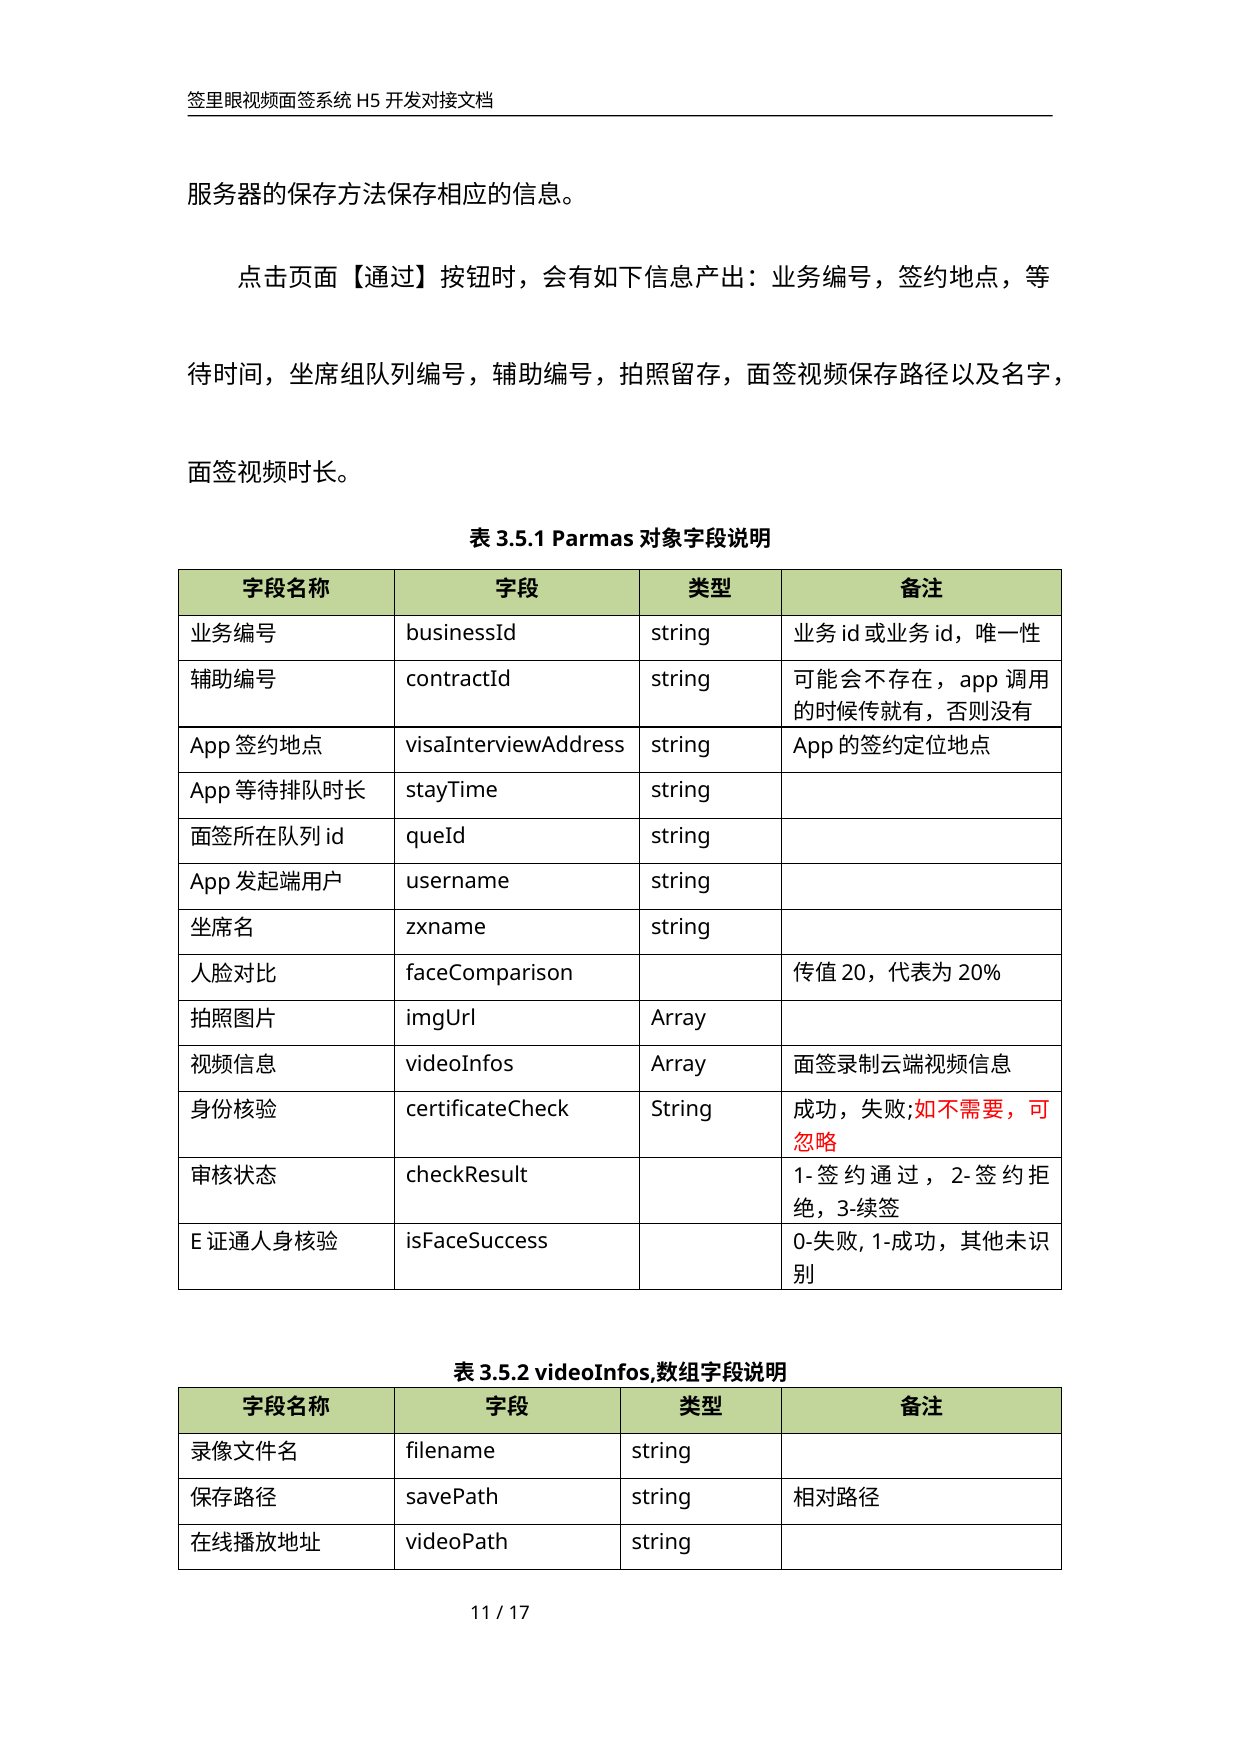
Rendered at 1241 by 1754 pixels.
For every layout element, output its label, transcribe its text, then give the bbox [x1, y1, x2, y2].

table_cell E证通人身核验 [179, 1224, 394, 1289]
table_cell 拍照图片 [179, 1001, 394, 1045]
table_cell 人脸对比 [179, 955, 394, 999]
table_cell savePath [395, 1479, 620, 1524]
table_cell [640, 1224, 781, 1289]
table_cell [640, 1158, 781, 1223]
table_cell String [640, 1092, 781, 1157]
table_cell 业务id或业务id，唯一性 [782, 616, 1061, 660]
table_header 类型 [640, 570, 781, 615]
table_cell stayTime [395, 773, 639, 817]
table_cell certificateCheck [395, 1092, 639, 1157]
table_cell string [640, 864, 781, 908]
table_header 备注 [782, 570, 1061, 615]
text 点击页面【通过】按钮时，会有如下信息产出：业务编号，签约地点，等待时间，坐席组队列编号，辅助编号，拍照留存，面签视频保存路径以及名字，面签视频时长。 [187, 243, 1053, 503]
table_cell [782, 773, 1061, 817]
table_cell 审核状态 [179, 1158, 394, 1223]
table_cell [640, 955, 781, 999]
text 表3.5.2 videoInfos,数组字段说明 [187, 1355, 1053, 1387]
table_cell [782, 1001, 1061, 1045]
table_cell filename [395, 1434, 620, 1478]
table_cell 保存路径 [179, 1479, 394, 1524]
table_cell videoPath [395, 1525, 620, 1569]
table_cell string [621, 1525, 781, 1569]
table_cell 相对路径 [782, 1479, 1061, 1524]
table_cell businessId [395, 616, 639, 660]
table_cell 辅助编号 [179, 661, 394, 726]
table_cell Array [640, 1046, 781, 1091]
table_header 字段 [395, 1388, 620, 1433]
table_cell contractId [395, 661, 639, 726]
table_cell 可能会不存在，app调用的时候传就有，否则没有 [782, 661, 1061, 726]
table_cell string [640, 728, 781, 772]
table_cell queId [395, 819, 639, 863]
table_cell videoInfos [395, 1046, 639, 1091]
table_cell 0-失败, 1-成功，其他未识别 [782, 1224, 1061, 1289]
table_cell App的签约定位地点 [782, 728, 1061, 772]
table_cell 坐席名 [179, 910, 394, 954]
table_cell 在线播放地址 [179, 1525, 394, 1569]
table_cell string [640, 819, 781, 863]
table_cell checkResult [395, 1158, 639, 1223]
table_header 字段名称 [179, 1388, 394, 1433]
table_cell imgUrl [395, 1001, 639, 1045]
table_cell 成功，失败;如不需要，可忽略 [782, 1092, 1061, 1157]
table_cell [782, 1434, 1061, 1478]
table_cell 视频信息 [179, 1046, 394, 1091]
table_cell 面签录制云端视频信息 [782, 1046, 1061, 1091]
table_header 类型 [621, 1388, 781, 1433]
table_cell isFaceSuccess [395, 1224, 639, 1289]
table_cell string [640, 910, 781, 954]
table_cell username [395, 864, 639, 908]
table_cell string [640, 661, 781, 726]
table_cell [782, 910, 1061, 954]
table_cell [782, 864, 1061, 908]
table_cell App发起端用户 [179, 864, 394, 908]
table_cell Array [640, 1001, 781, 1045]
table_cell [782, 819, 1061, 863]
table_cell App签约地点 [179, 728, 394, 772]
table_cell zxname [395, 910, 639, 954]
table_header 字段名称 [179, 570, 394, 615]
table_cell 面签所在队列id [179, 819, 394, 863]
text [187, 160, 1053, 225]
table_header 备注 [782, 1388, 1061, 1433]
table_header 字段 [395, 570, 639, 615]
table_cell 1-签约通过，2-签约拒绝，3-续签 [782, 1158, 1061, 1223]
table_cell 录像文件名 [179, 1434, 394, 1478]
table_cell string [621, 1434, 781, 1478]
table_cell 传值20，代表为20% [782, 955, 1061, 999]
table_cell 身份核验 [179, 1092, 394, 1157]
table_cell visaInterviewAddress [395, 728, 639, 772]
text 表3.5.1 Parmas 对象字段说明 [187, 521, 1053, 553]
table_cell 业务编号 [179, 616, 394, 660]
table_cell string [640, 773, 781, 817]
table_cell string [640, 616, 781, 660]
table_cell faceComparison [395, 955, 639, 999]
table_cell string [621, 1479, 781, 1524]
table_cell [782, 1525, 1061, 1569]
table_cell App等待排队时长 [179, 773, 394, 817]
